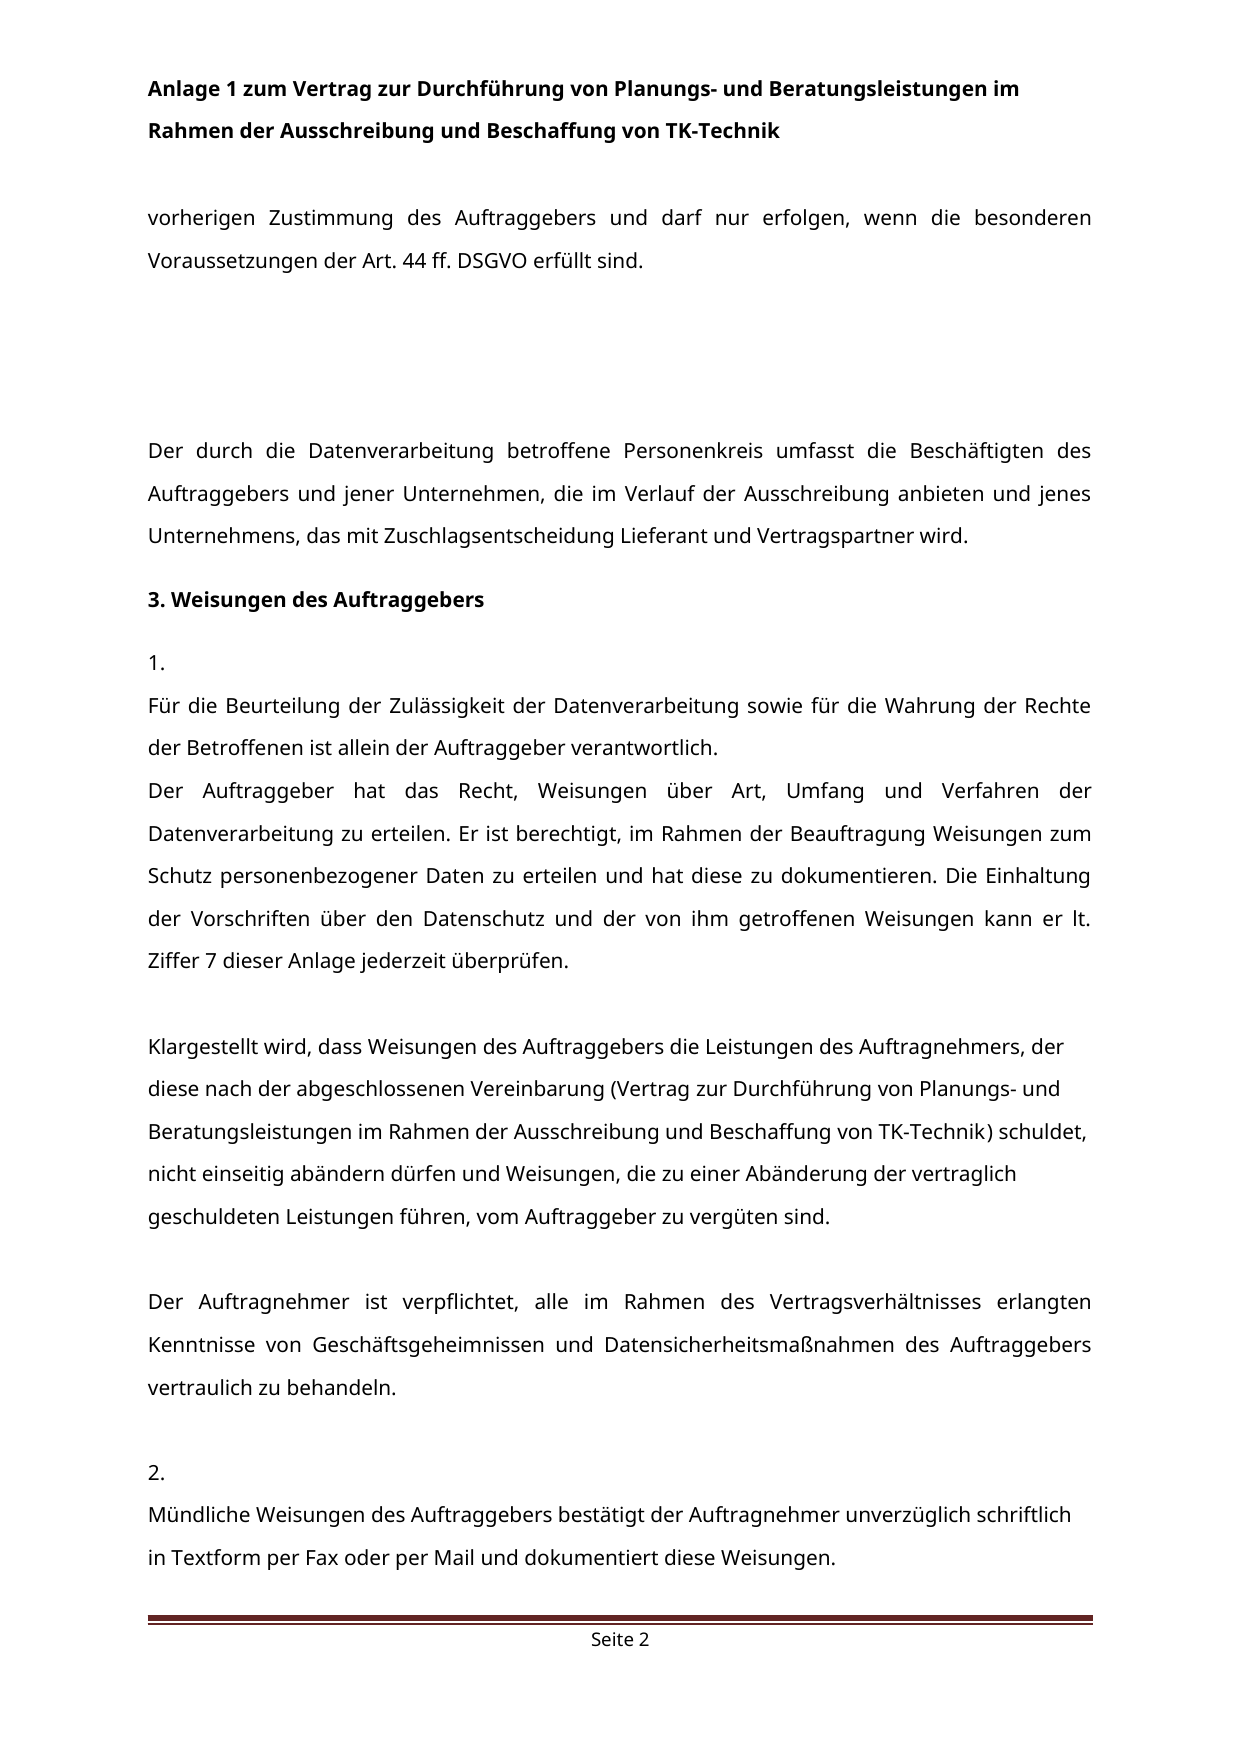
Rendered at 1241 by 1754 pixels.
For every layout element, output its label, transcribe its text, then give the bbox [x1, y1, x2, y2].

text Mündliche Weisungen des Auftraggebers bestätigt der Auftragnehmer unverzüglich schriftlich in Textform per Fax oder per Mail und dokumentiert diese Weisungen. [148, 1500, 1093, 1571]
text Der Auftragnehmer ist verpflichtet, alle im Rahmen des Vertragsverhältnisses erlangten Kenntnisse von Geschäftsgeheimnissen und Datensicherheitsmaßnahmen des Auftraggebers vertraulich zu behandeln. [148, 1287, 1093, 1401]
text Der durch die Datenverarbeitung betroffene Personenkreis umfasst die Beschäftigten des Auftraggebers und jener Unternehmen, die im Verlauf der Ausschreibung anbieten und jenes Unternehmens, das mit Zuschlagsentscheidung Lieferant und Vertragspartner wird. [148, 436, 1093, 550]
text Klargestellt wird, dass Weisungen des Auftraggebers die Leistungen des Auftragnehmers, der diese nach der abgeschlossenen Vereinbarung (Vertrag zur Durchführung von Planungs- und Beratungsleistungen im Rahmen der Ausschreibung und Beschaffung von TK-Technik ) schuldet, nicht einseitig abändern dürfen und Weisungen, die zu einer Abänderung der vertraglich geschuldeten Leistungen führen, vom Auftraggeber zu vergüten sind. [148, 1032, 1093, 1231]
text 1. [148, 648, 1093, 677]
text Der Auftraggeber hat das Recht, Weisungen über Art, Umfang und Verfahren der Datenverarbeitung zu erteilen. Er ist berechtigt, im Rahmen der Beauftragung Weisungen zum Schutz personenbezogener Daten zu erteilen und hat diese zu dokumentieren. Die Einhaltung der Vorschriften über den Datenschutz und der von ihm getroffenen Weisungen kann er lt. Ziffer 7 dieser Anlage jederzeit überprüfen. [148, 776, 1093, 975]
text 3. Weisungen des Auftraggebers [148, 585, 1093, 613]
text 2. [148, 1458, 1093, 1486]
text Für die Beurteilung der Zulässigkeit der Datenverarbeitung sowie für die Wahrung der Rechte der Betroffenen ist allein der Auftraggeber verantwortlich. [148, 691, 1093, 762]
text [148, 203, 1093, 274]
